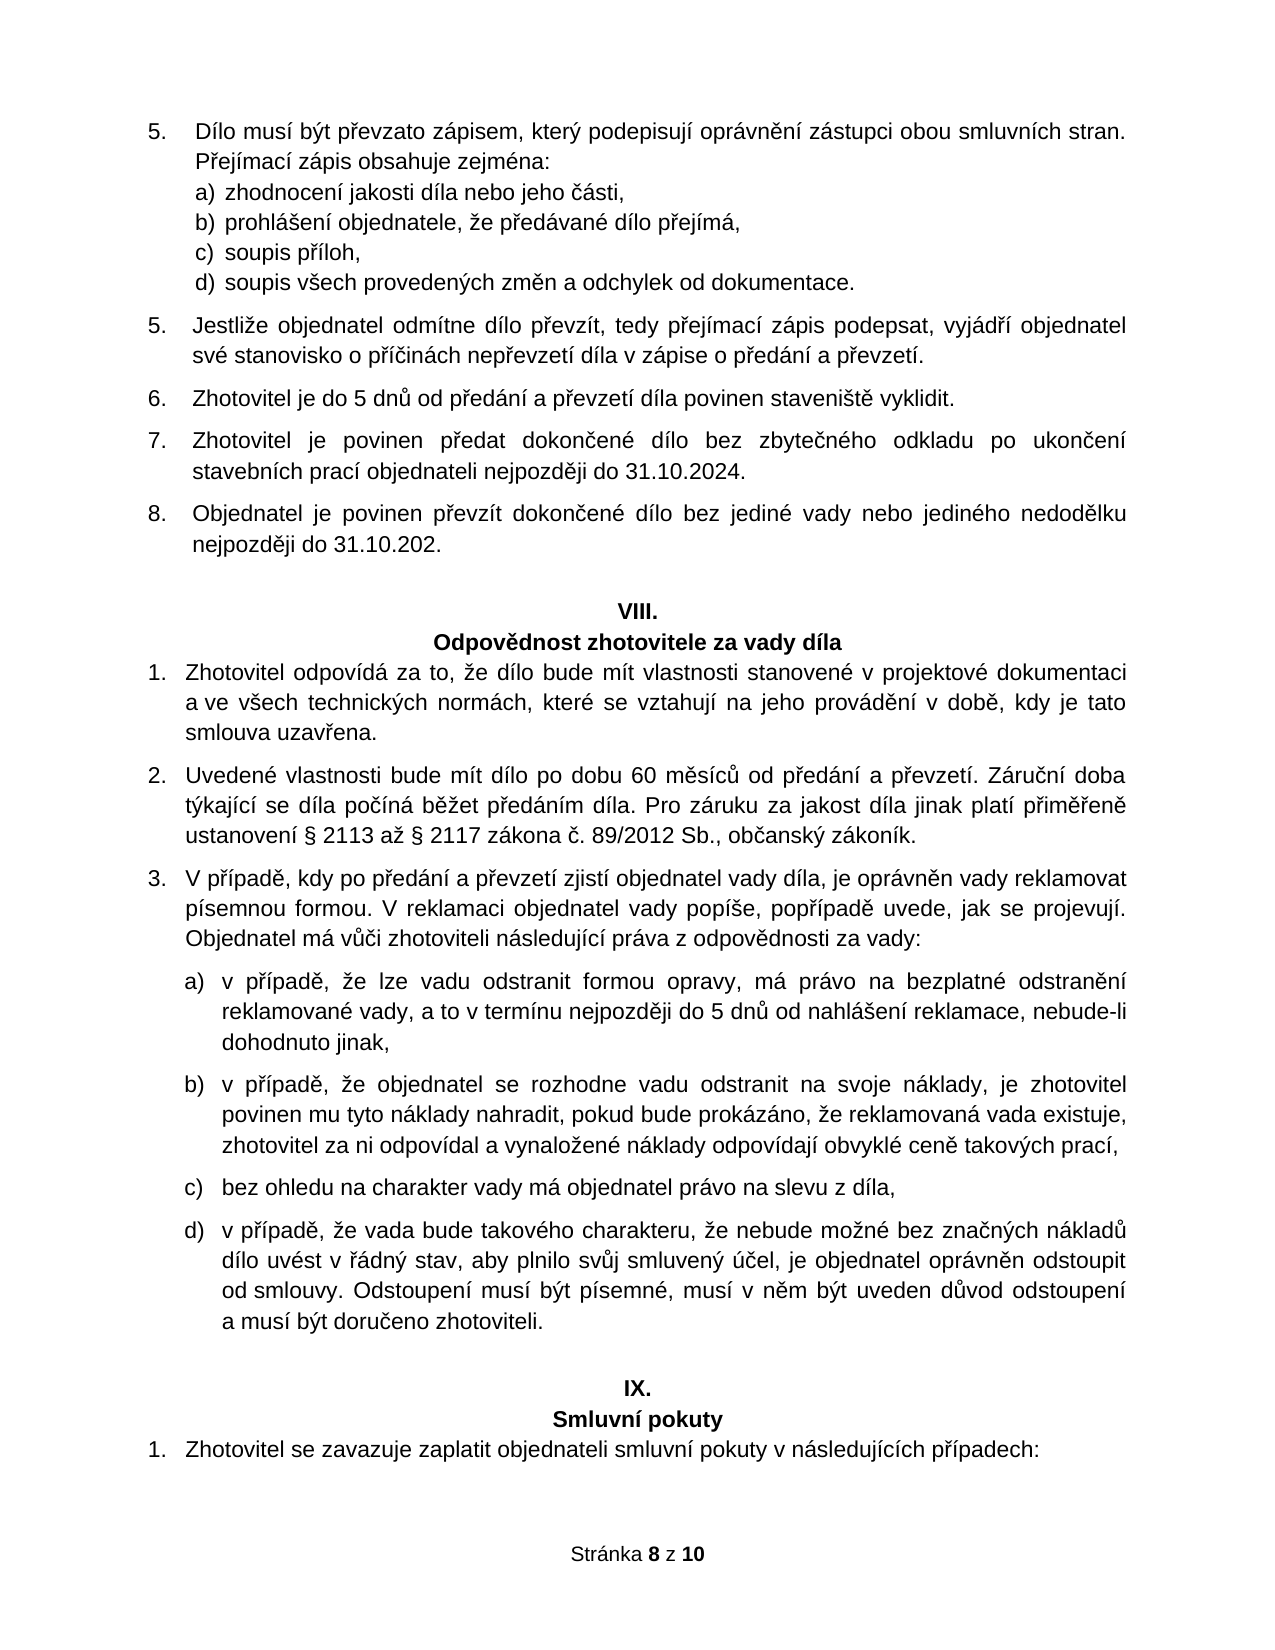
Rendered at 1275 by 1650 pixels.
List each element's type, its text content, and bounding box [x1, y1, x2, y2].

list Zhotovitel se zavazuje zaplatit objednateli smluvní pokuty v následujících případech: [148, 1436, 1127, 1462]
text IX. Smluvní pokuty [148, 1375, 1127, 1432]
list Zhotovitel je do 5 dnů od předání a převzetí díla povinen staveniště vyklidit. [148, 385, 1127, 411]
list v případě, že lze vadu odstranit formou opravy, má právo na bezplatné odstranění reklamované vady, a to v termínu nejpozději do 5 dnů od nahlášení reklamace, nebude-li dohodnuto jinak, [184, 968, 1127, 1055]
list Zhotovitel odpovídá za to, že dílo bude mít vlastnosti stanovené v projektové dokumentaci a ve všech technických normách, které se vztahují na jeho provádění v době, kdy je tato smlouva uzavřena. [148, 659, 1127, 746]
list V případě, kdy po předání a převzetí zjistí objednatel vady díla, je oprávněn vady reklamovat písemnou formou. V reklamaci objednatel vady popíše, popřípadě uvede, jak se projevují. Objednatel má vůči zhotoviteli následující práva z odpovědnosti za vady: [148, 865, 1127, 952]
text d) soupis všech provedených změn a odchylek od dokumentace. [195, 269, 1127, 296]
list v případě, že objednatel se rozhodne vadu odstranit na svoje náklady, je zhotovitel povinen mu tyto náklady nahradit, pokud bude prokázáno, že reklamovaná vada existuje, zhotovitel za ni odpovídal a vynaložené náklady odpovídají obvyklé ceně takových prací, [184, 1071, 1127, 1158]
text 5. Dílo musí být převzato zápisem, který podepisují oprávnění zástupci obou smluvních stran. Přejímací zápis obsahuje zejména: [148, 118, 1127, 175]
list Uvedené vlastnosti bude mít dílo po dobu 60 měsíců od předání a převzetí. Záruční doba týkající se díla počíná běžet předáním díla. Pro záruku za jakost díla jinak platí přiměřeně ustanovení § 2113 až § 2117 zákona č. 89/2012 Sb., občanský zákoník. [148, 762, 1127, 849]
list Jestliže objednatel odmítne dílo převzít, tedy přejímací zápis podepsat, vyjádří objednatel své stanovisko o příčinách nepřevzetí díla v zápise o předání a převzetí. [148, 312, 1127, 368]
list bez ohledu na charakter vady má objednatel právo na slevu z díla, [184, 1174, 1127, 1201]
list Objednatel je povinen převzít dokončené dílo bez jediné vady nebo jediného nedodělku nejpozději do 31.10.202. [148, 500, 1127, 557]
text a) zhodnocení jakosti díla nebo jeho části, [195, 178, 1127, 205]
text c) soupis příloh, [195, 239, 1127, 265]
list Zhotovitel je povinen předat dokončené dílo bez zbytečného odkladu po ukončení stavebních prací objednateli nejpozději do 31.10.2024. [148, 427, 1127, 484]
text VIII. Odpovědnost zhotovitele za vady díla [148, 598, 1127, 655]
list v případě, že vada bude takového charakteru, že nebude možné bez značných nákladů dílo uvést v řádný stav, aby plnilo svůj smluvený účel, je objednatel oprávněn odstoupit od smlouvy. Odstoupení musí být písemné, musí v něm být uveden důvod odstoupení a musí být doručeno zhotoviteli. [184, 1217, 1127, 1334]
text b) prohlášení objednatele, že předávané dílo přejímá, [195, 209, 1127, 235]
